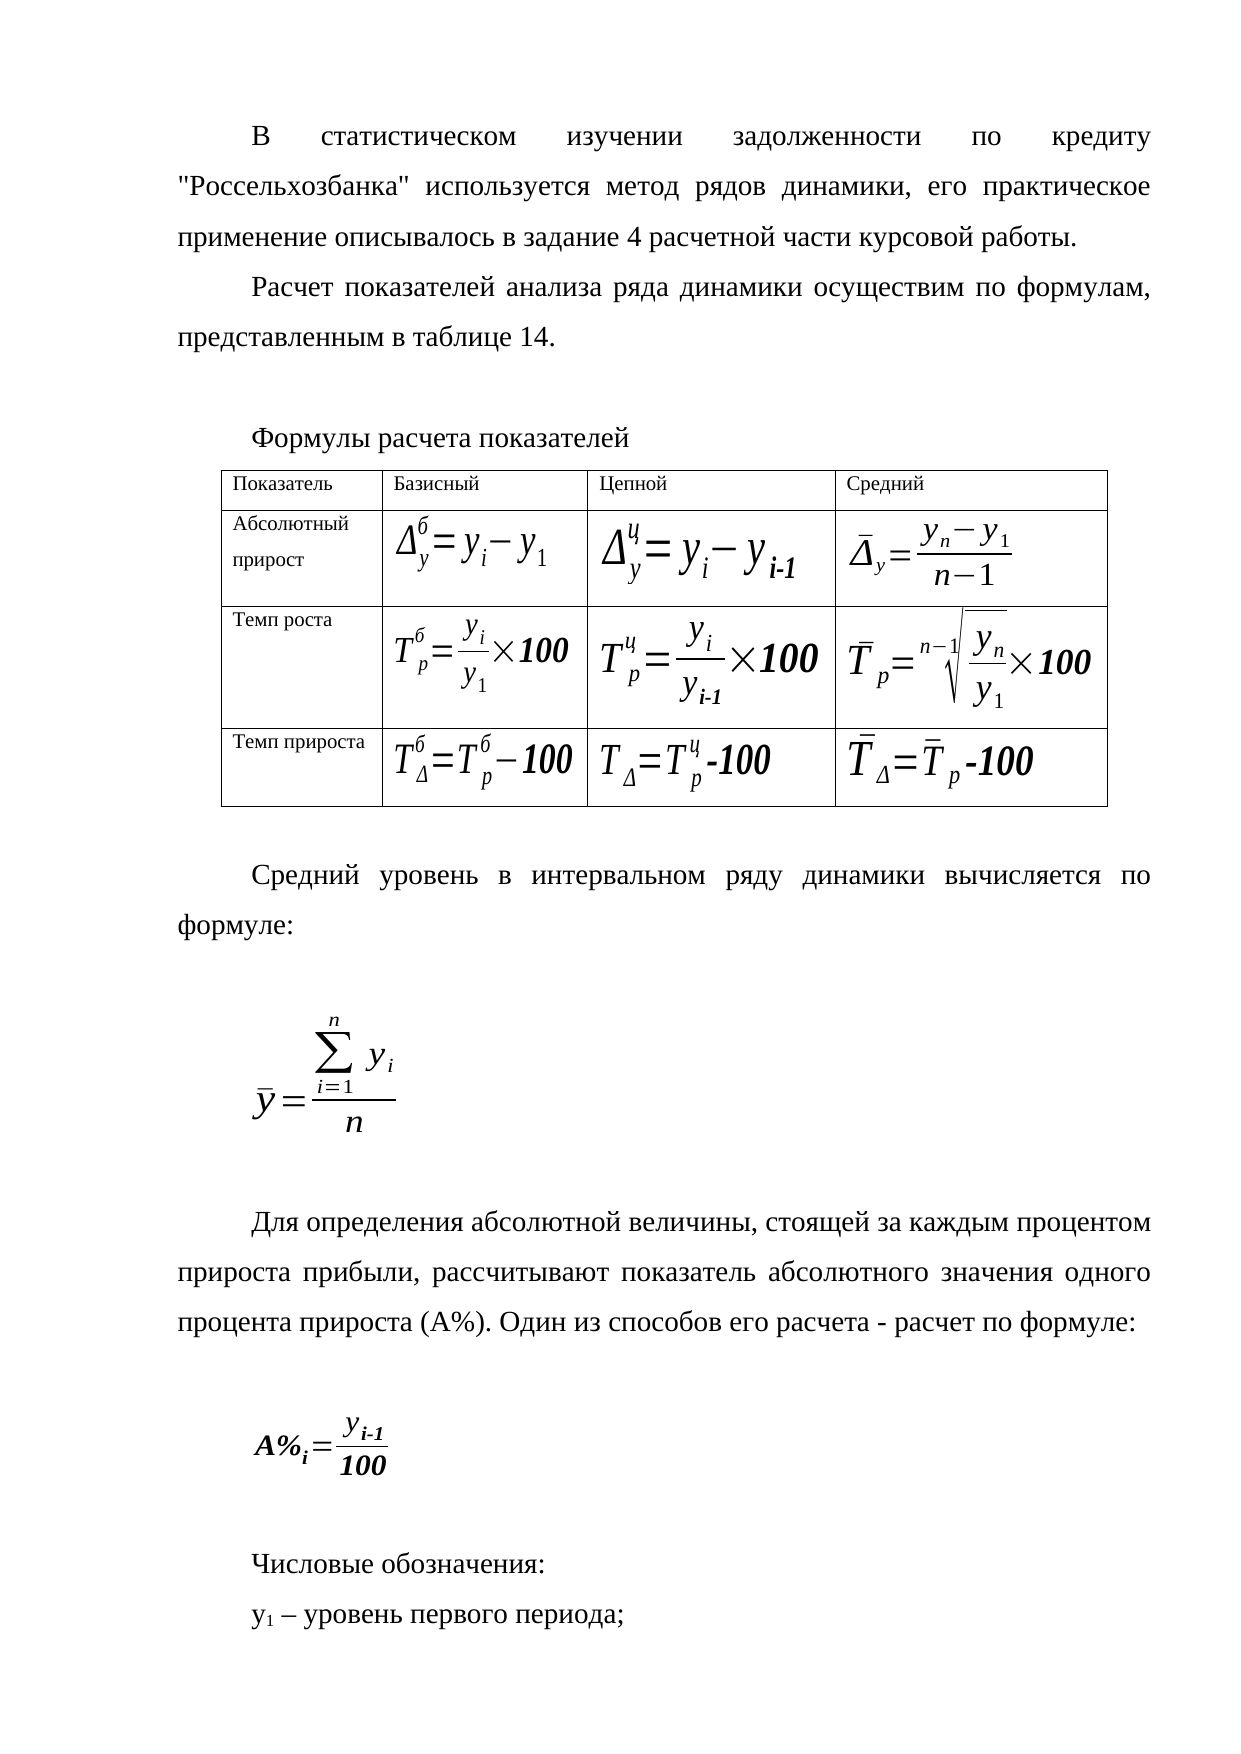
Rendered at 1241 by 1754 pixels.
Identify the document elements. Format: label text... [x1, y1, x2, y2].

table_header Базисный [383, 471, 587, 510]
table_cell [588, 729, 835, 806]
text y1 – уровень первого периода; [177, 1597, 1152, 1630]
text Для определения абсолютной величины, стоящей за каждым процентом прироста прибыли, рассчитывают показатель абсолютного значения одного процента прироста (А%). Один из способов его расчета - расчет по формуле: [177, 1204, 1152, 1338]
table_cell [836, 729, 1107, 806]
text Средний уровень в интервальном ряду динамики вычисляется по формуле: [177, 857, 1152, 941]
table_cell Абсолютный прирост [222, 511, 382, 606]
table_cell Темп роста [222, 607, 382, 728]
table_cell [383, 607, 587, 728]
text Формулы расчета показателей [177, 420, 1152, 453]
table_cell [383, 729, 587, 806]
table_cell [383, 511, 587, 606]
table_cell [836, 511, 1107, 606]
table_cell [588, 511, 835, 606]
table_cell Темп прироста [222, 729, 382, 806]
text В статистическом изучении задолженности по кредиту "Россельхозбанка" используется метод рядов динамики, его практическое применение описывалось в задание 4 расчетной части курсовой работы. [177, 118, 1152, 252]
text Расчет показателей анализа ряда динамики осуществим по формулам, представленным в таблице 14. [177, 269, 1152, 353]
table_cell [588, 607, 835, 728]
table_header Средний [836, 471, 1107, 510]
table_header Показатель [222, 471, 382, 510]
text Числовые обозначения: [177, 1546, 1152, 1580]
table_header Цепной [588, 471, 835, 510]
table_cell [836, 607, 1107, 728]
